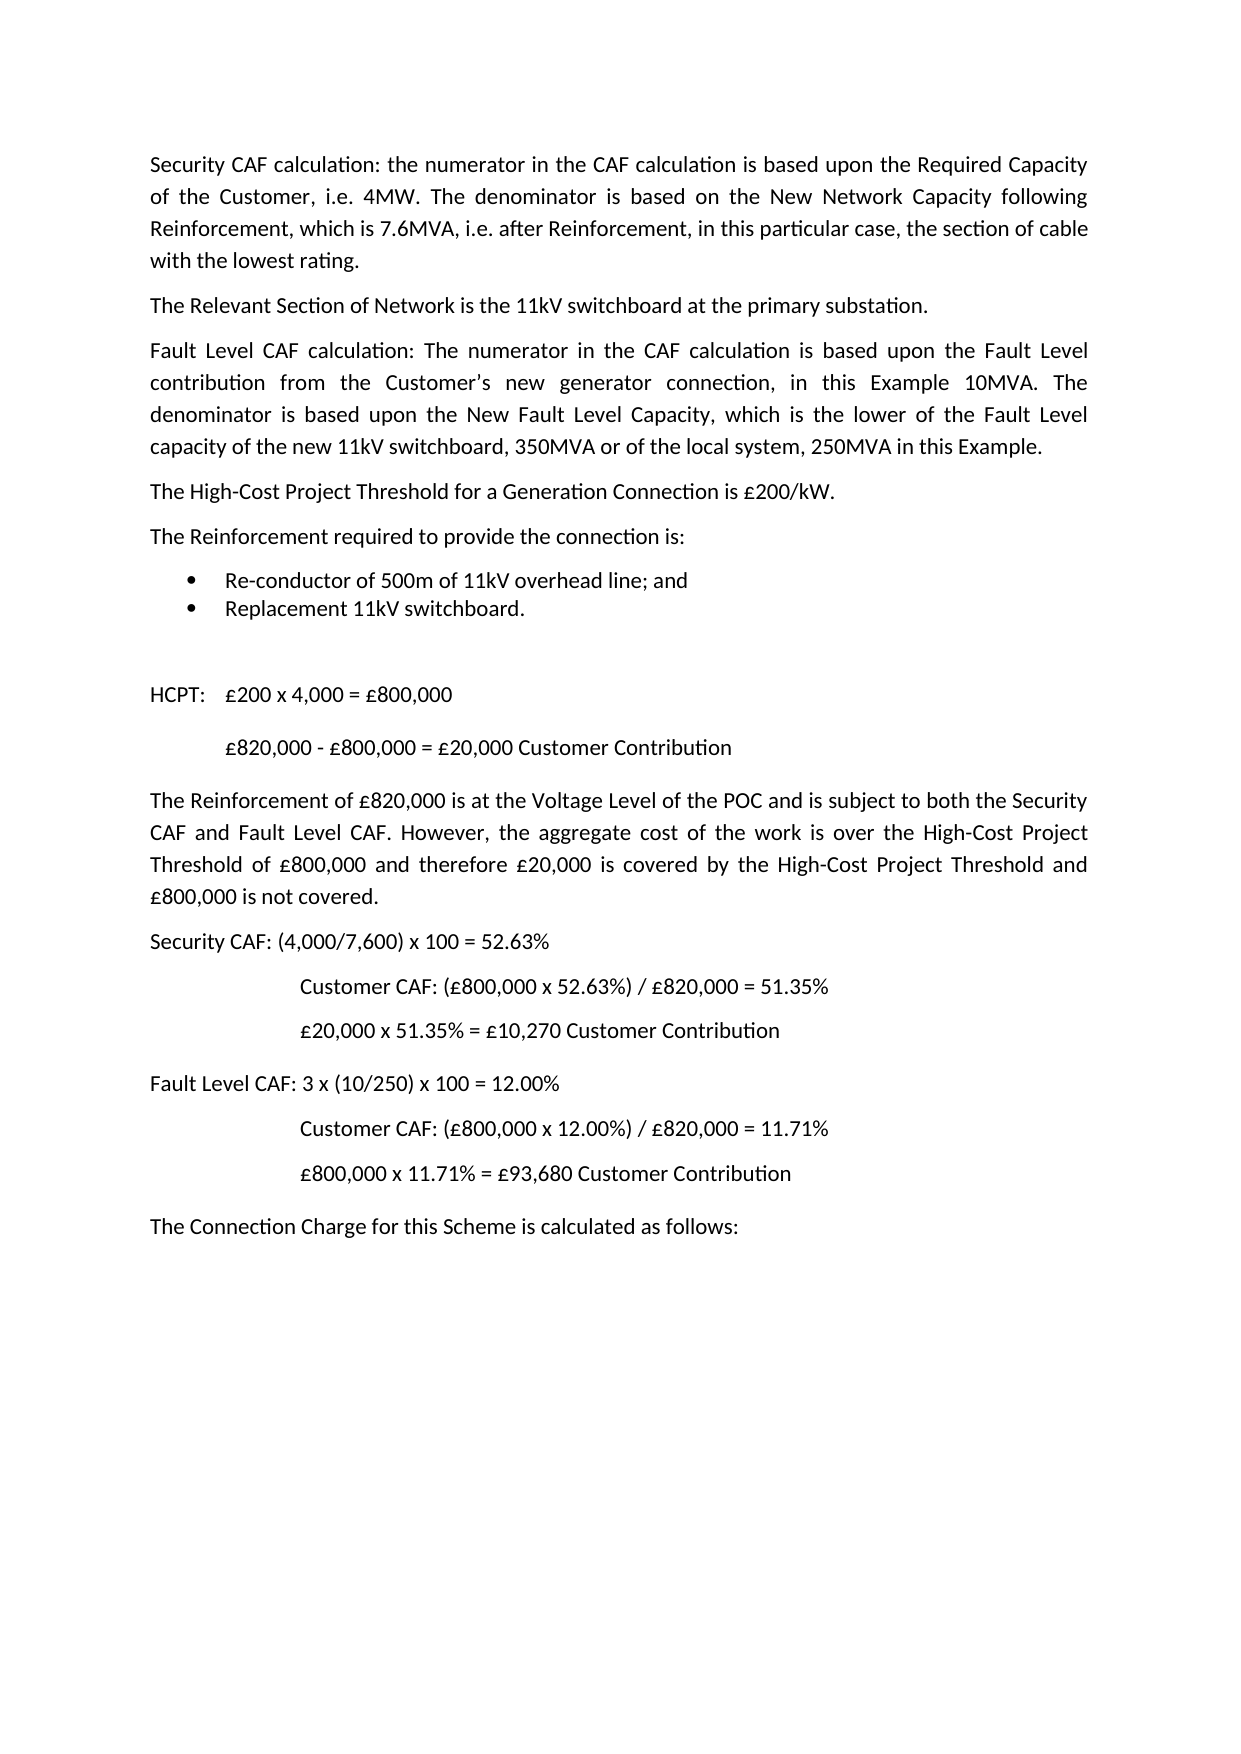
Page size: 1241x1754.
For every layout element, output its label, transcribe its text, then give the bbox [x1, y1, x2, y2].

text The Connection Charge for this Scheme is calculated as follows: [150, 1212, 1090, 1240]
list Re-conductor of 500m of 11kV overhead line; and [187, 567, 1090, 594]
text Fault Level CAF: 3 x (10/250) x 100 = 12.00% [150, 1069, 1090, 1097]
text The High-Cost Project Threshold for a Generation Connection is £200/kW. [150, 477, 1090, 505]
text The Reinforcement of £820,000 is at the Voltage Level of the POC and is subject to both the Security CAF and Fault Level CAF. However, the aggregate cost of the work is over the High-Cost Project Threshold of £800,000 and therefore £20,000 is covered by the High-Cost Project Threshold and £800,000 is not covered. [150, 786, 1090, 910]
text Fault Level CAF calculation: The numerator in the CAF calculation is based upon the Fault Level contribution from the Customer’s new generator connection, in this Example 10MVA. The denominator is based upon the New Fault Level Capacity, which is the lower of the Fault Level capacity of the new 11kV switchboard, 350MVA or of the local system, 250MVA in this Example. [150, 336, 1090, 461]
text HCPT: £200 x 4,000 = £800,000 [150, 680, 1090, 708]
text Security CAF: (4,000/7,600) x 100 = 52.63% [150, 927, 1090, 955]
text £20,000 x 51.35% = £10,270 Customer Contribution [225, 1016, 1090, 1044]
text Security CAF calculation: the numerator in the CAF calculation is based upon the Required Capacity of the Customer, i.e. 4MW. The denominator is based on the New Network Capacity following Reinforcement, which is 7.6MVA, i.e. after Reinforcement, in this particular case, the section of cable with the lowest rating. [150, 150, 1090, 274]
text The Reinforcement required to provide the connection is: [150, 522, 1090, 550]
text £820,000 - £800,000 = £20,000 Customer Contribution [150, 733, 1090, 761]
text Customer CAF: (£800,000 x 52.63%) / £820,000 = 51.35% [225, 972, 1090, 1000]
text The Relevant Section of Network is the 11kV switchboard at the primary substation. [150, 291, 1090, 319]
text Customer CAF: (£800,000 x 12.00%) / £820,000 = 11.71% [225, 1114, 1090, 1142]
text £800,000 x 11.71% = £93,680 Customer Contribution [225, 1159, 1090, 1187]
list Replacement 11kV switchboard. [187, 594, 1090, 623]
